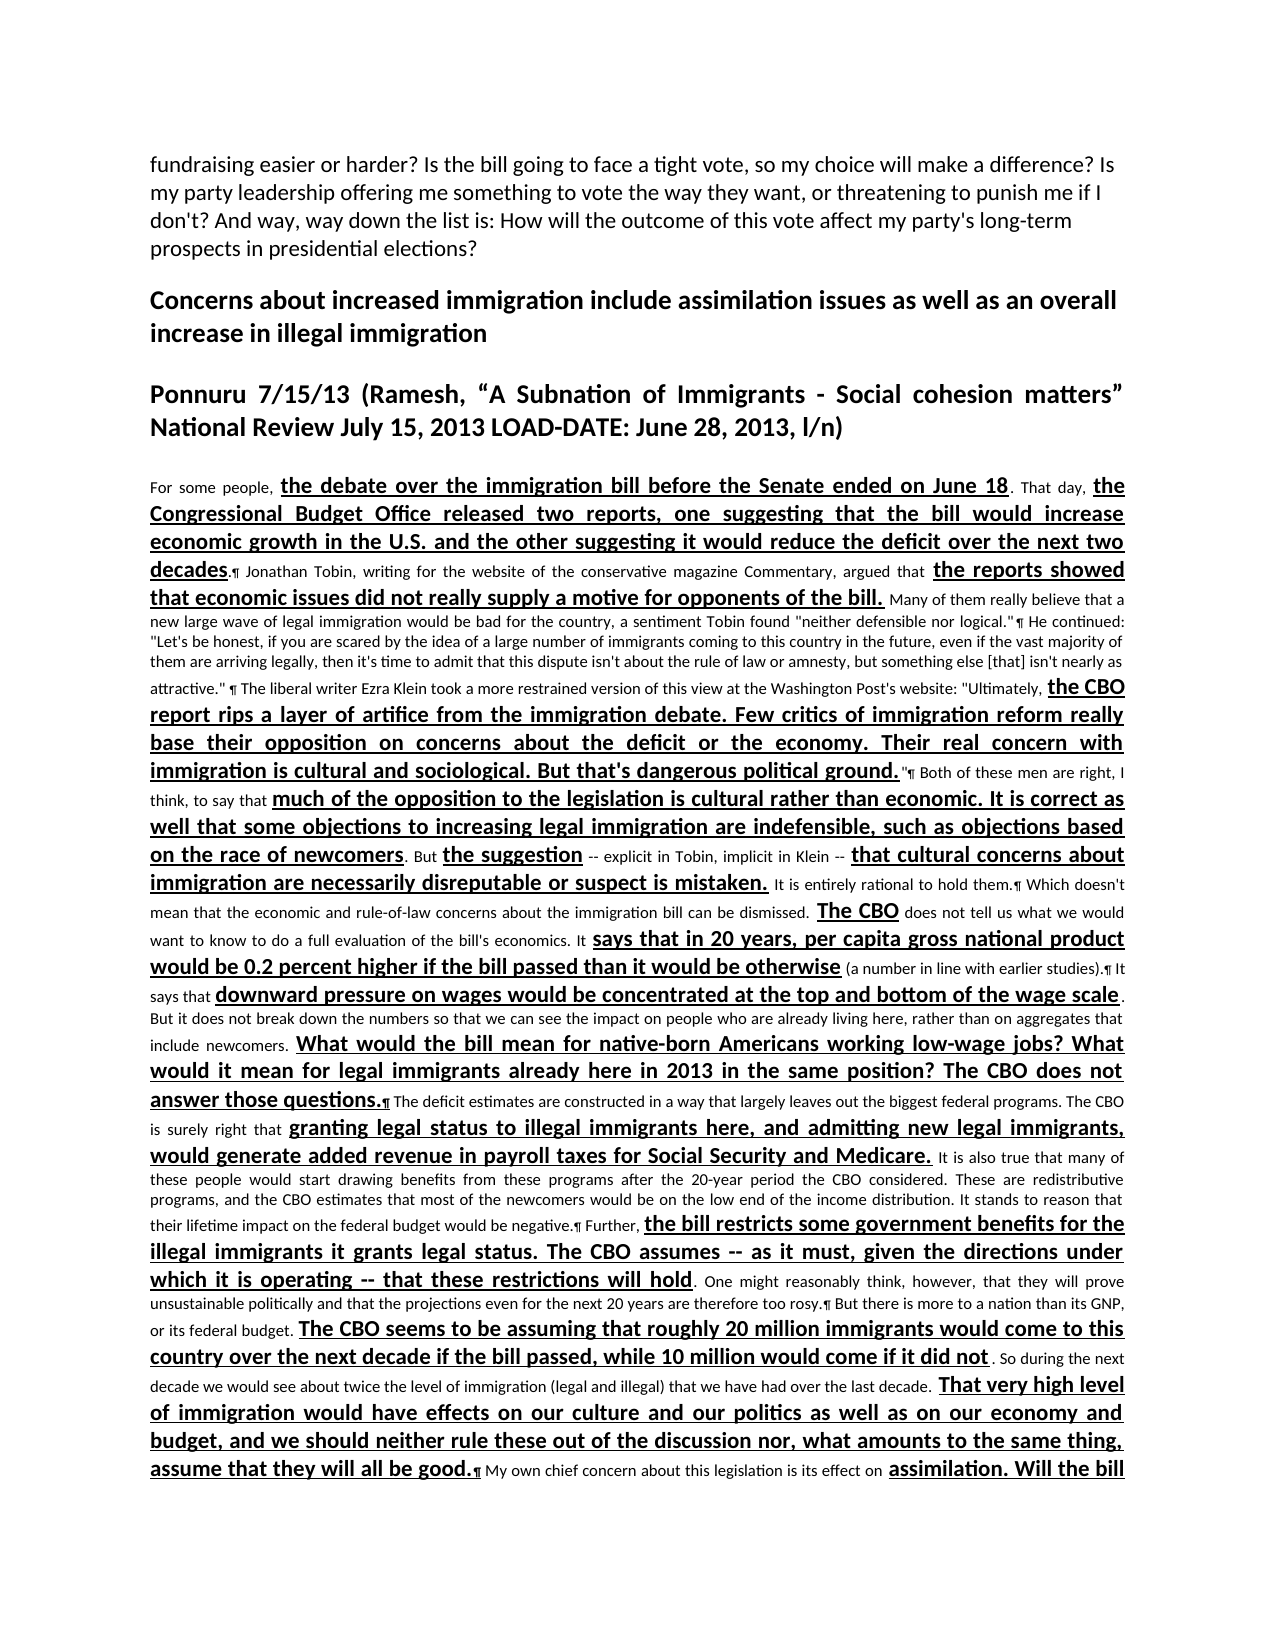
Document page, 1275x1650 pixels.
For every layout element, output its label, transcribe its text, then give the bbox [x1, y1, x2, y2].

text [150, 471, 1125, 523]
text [150, 150, 1125, 262]
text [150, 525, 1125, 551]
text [150, 838, 1125, 1482]
text Ponnuru 7/15/13 (Ramesh, “A Subnation of Immigrants - Social cohesion matters” National Review July 15, 2013 LOAD-DATE: June 28, 2013, l/n) [150, 377, 1125, 443]
subtitle Concerns about increased immigration include assimilation issues as well as an overall increase in illegal immigration [150, 283, 1125, 349]
